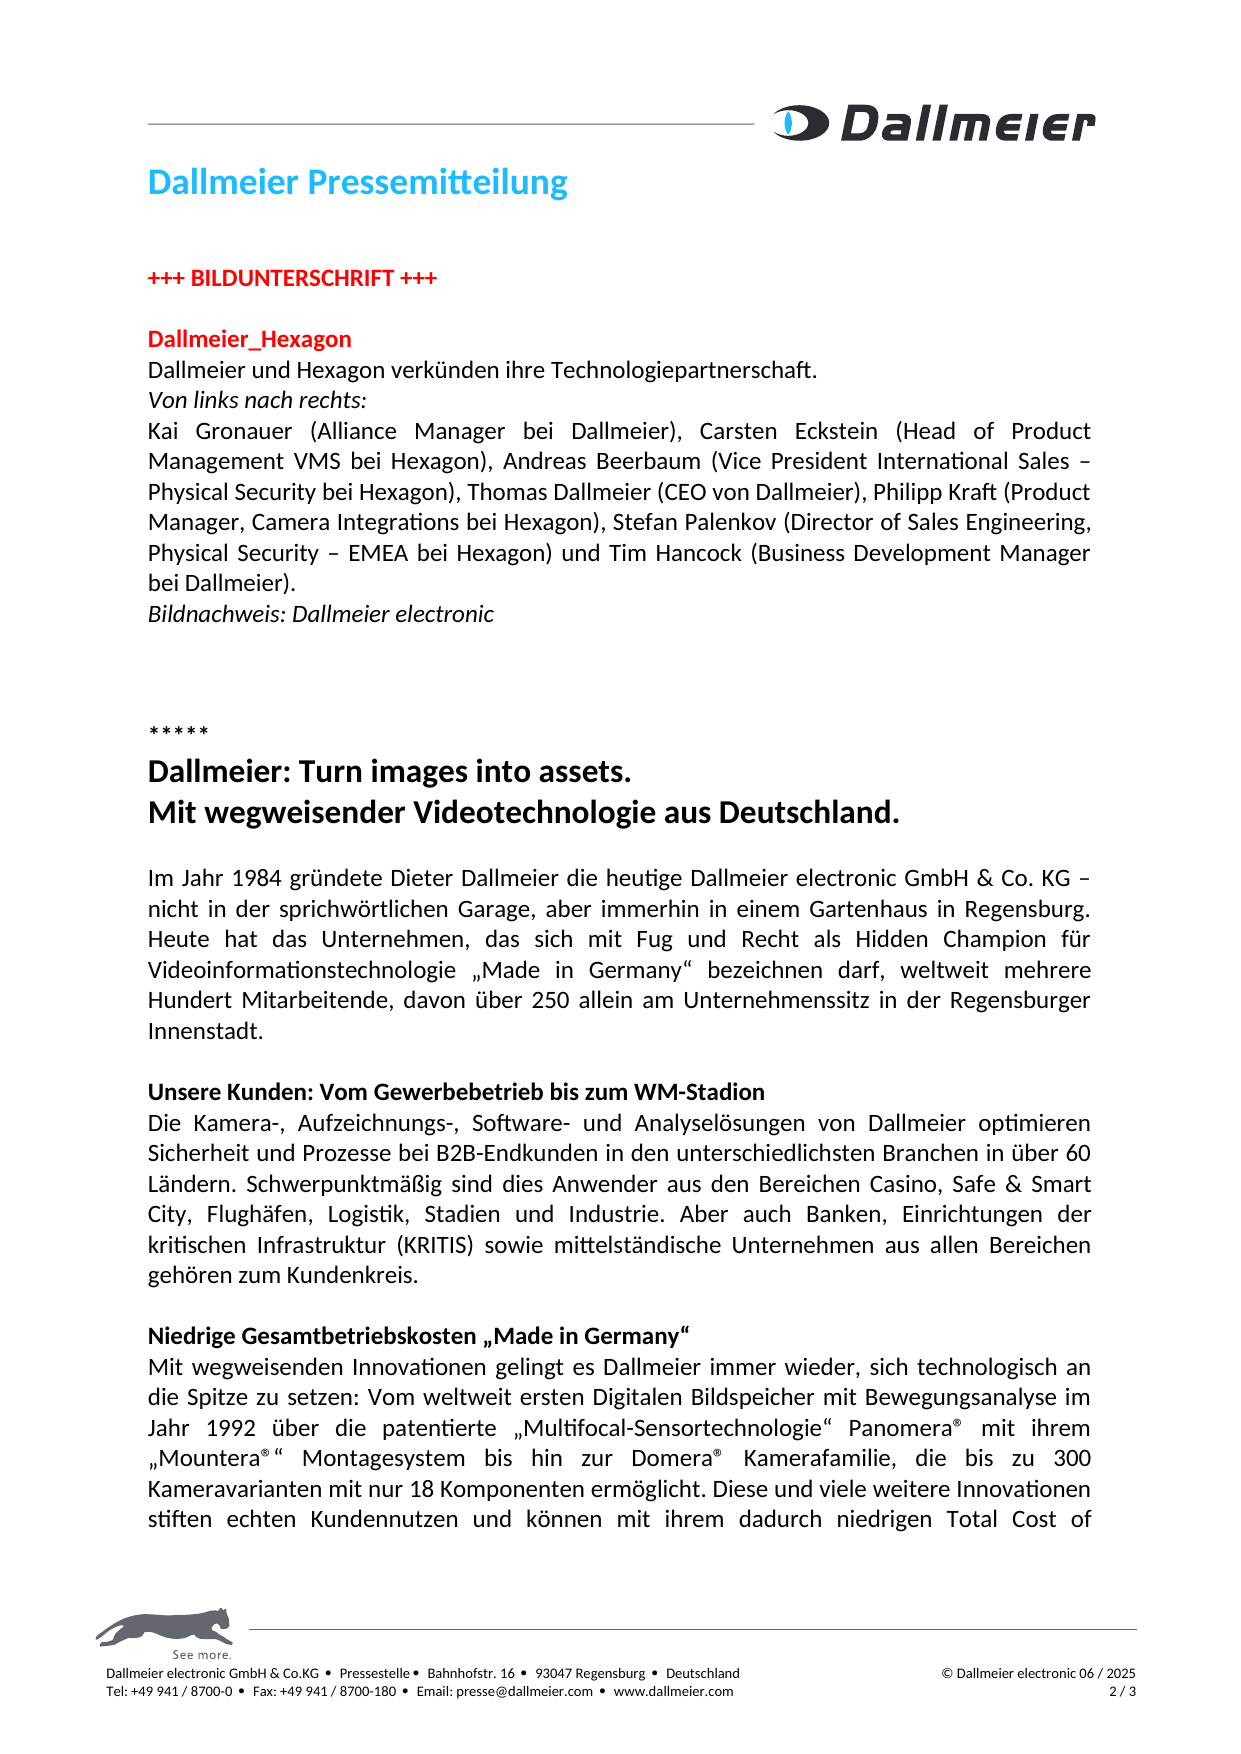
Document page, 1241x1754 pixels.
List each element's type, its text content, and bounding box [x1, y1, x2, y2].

text Die Kamera-, Aufzeichnungs-, Software- und Analyselösungen von Dallmeier optimieren Sicherheit und Prozesse bei B2B-Endkunden in den unterschiedlichsten Branchen in über 60 Ländern. Schwerpunktmäßig sind dies Anwender aus den Bereichen Casino, Safe & Smart City, Flughäfen, Logistik, Stadien und Industrie. Aber auch Banken, Einrichtungen der kritischen Infrastruktur (KRITIS) sowie mittelständische Unternehmen aus allen Bereichen gehören zum Kundenkreis. [148, 1107, 1093, 1290]
subtitle Mit wegweisender Videotechnologie aus Deutschland. [148, 791, 1093, 832]
text Unsere Kunden: Vom Gewerbebetrieb bis zum WM-Stadion [148, 1076, 1093, 1107]
text Dallmeier_Hexagon [148, 323, 1093, 354]
text Im Jahr 1984 gründete Dieter Dallmeier die heutige Dallmeier electronic GmbH & Co. KG – nicht in der sprichwörtlichen Garage, aber immerhin in einem Gartenhaus in Regensburg. Heute hat das Unternehmen, das sich mit Fug und Recht als Hidden Champion für Videoinformationstechnologie „Made in Germany“ bezeichnen darf, weltweit mehrere Hundert Mitarbeitende, davon über 250 allein am Unternehmenssitz in der Regensburger Innenstadt. [148, 862, 1093, 1046]
text Kai Gronauer (Alliance Manager bei Dallmeier), Carsten Eckstein (Head of Product Management VMS bei Hexagon), Andreas Beerbaum (Vice President International Sales – Physical Security bei Hexagon), Thomas Dallmeier (CEO von Dallmeier), Philipp Kraft (Product Manager, Camera Integrations bei Hexagon), Stefan Palenkov (Director of Sales Engineering, Physical Security – EMEA bei Hexagon) und Tim Hancock (Business Development Manager bei Dallmeier). [148, 415, 1093, 598]
text Bildnachweis: Dallmeier electronic [148, 598, 1033, 628]
text Von links nach rechts: [148, 384, 1093, 415]
text Dallmeier und Hexagon verkünden ihre Technologiepartnerschaft. [148, 354, 1093, 384]
text Niedrige Gesamtbetriebskosten „Made in Germany“ [148, 1320, 1093, 1351]
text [148, 1351, 1093, 1534]
text +++ BILDUNTERSCHRIFT +++ [148, 262, 1093, 293]
subtitle ***** Dallmeier: Turn images into assets. [148, 720, 1093, 791]
